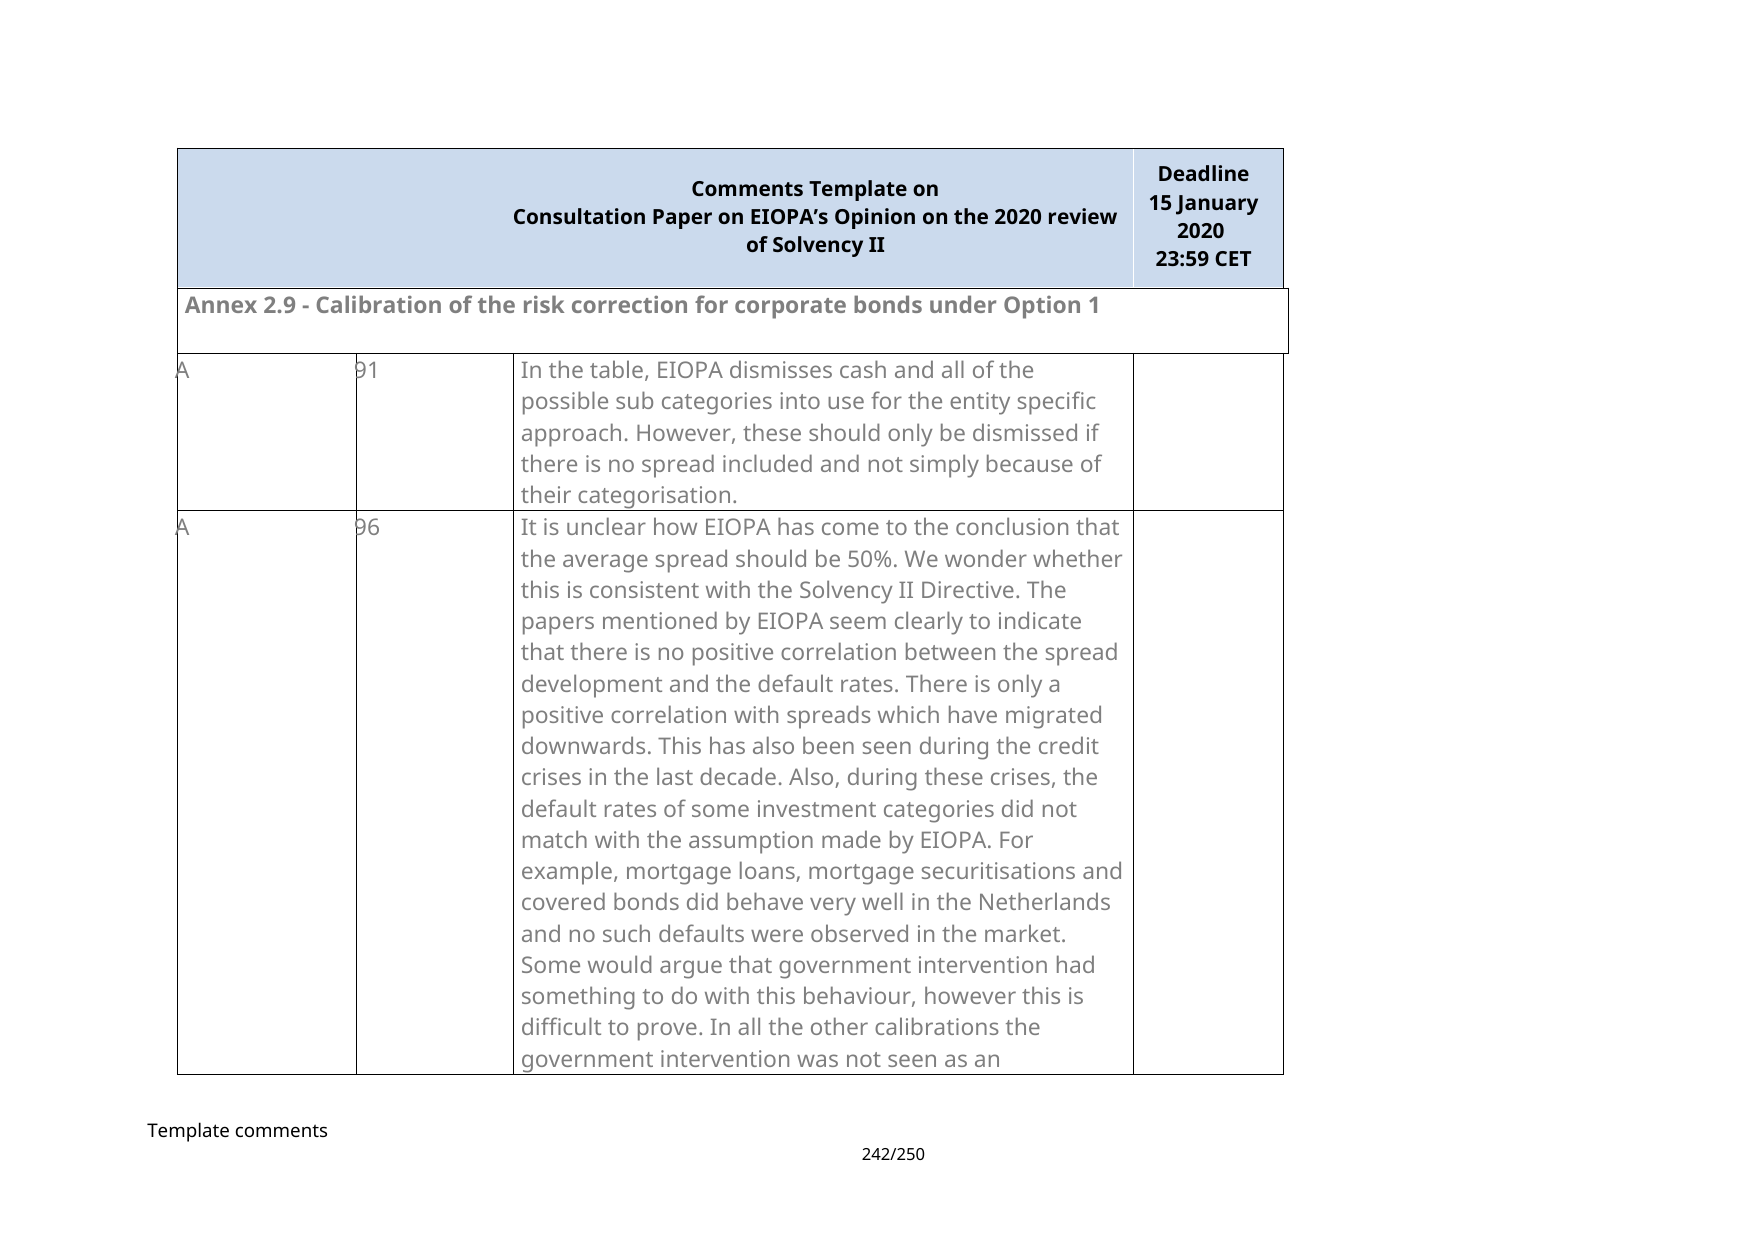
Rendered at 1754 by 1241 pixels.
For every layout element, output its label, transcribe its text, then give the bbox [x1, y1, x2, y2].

table_cell [1134, 511, 1283, 1074]
table_cell In the table, EIOPA dismisses cash and all of the possible sub categories into use for the entity specific approach. However, these should only be dismissed if there is no spread included and not simply because of their categorisation. [514, 354, 1133, 510]
table_cell A [178, 511, 356, 1074]
table_header Deadline 15 January 2020 23:59 CET [1134, 149, 1283, 287]
table_cell [1134, 354, 1283, 510]
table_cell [514, 511, 1133, 1074]
table_cell 96 [357, 511, 513, 1074]
table_header Comments Template on Consultation Paper on EIOPA’s Opinion on the 2020 review of Solvency II [507, 149, 1133, 287]
table_header [178, 149, 356, 287]
table_cell A [178, 354, 356, 510]
table_cell 91 [357, 354, 513, 510]
table_cell Annex 2.9 - Calibration of the risk correction for corporate bonds under Option 1 [178, 289, 1288, 353]
table_header [356, 149, 507, 287]
